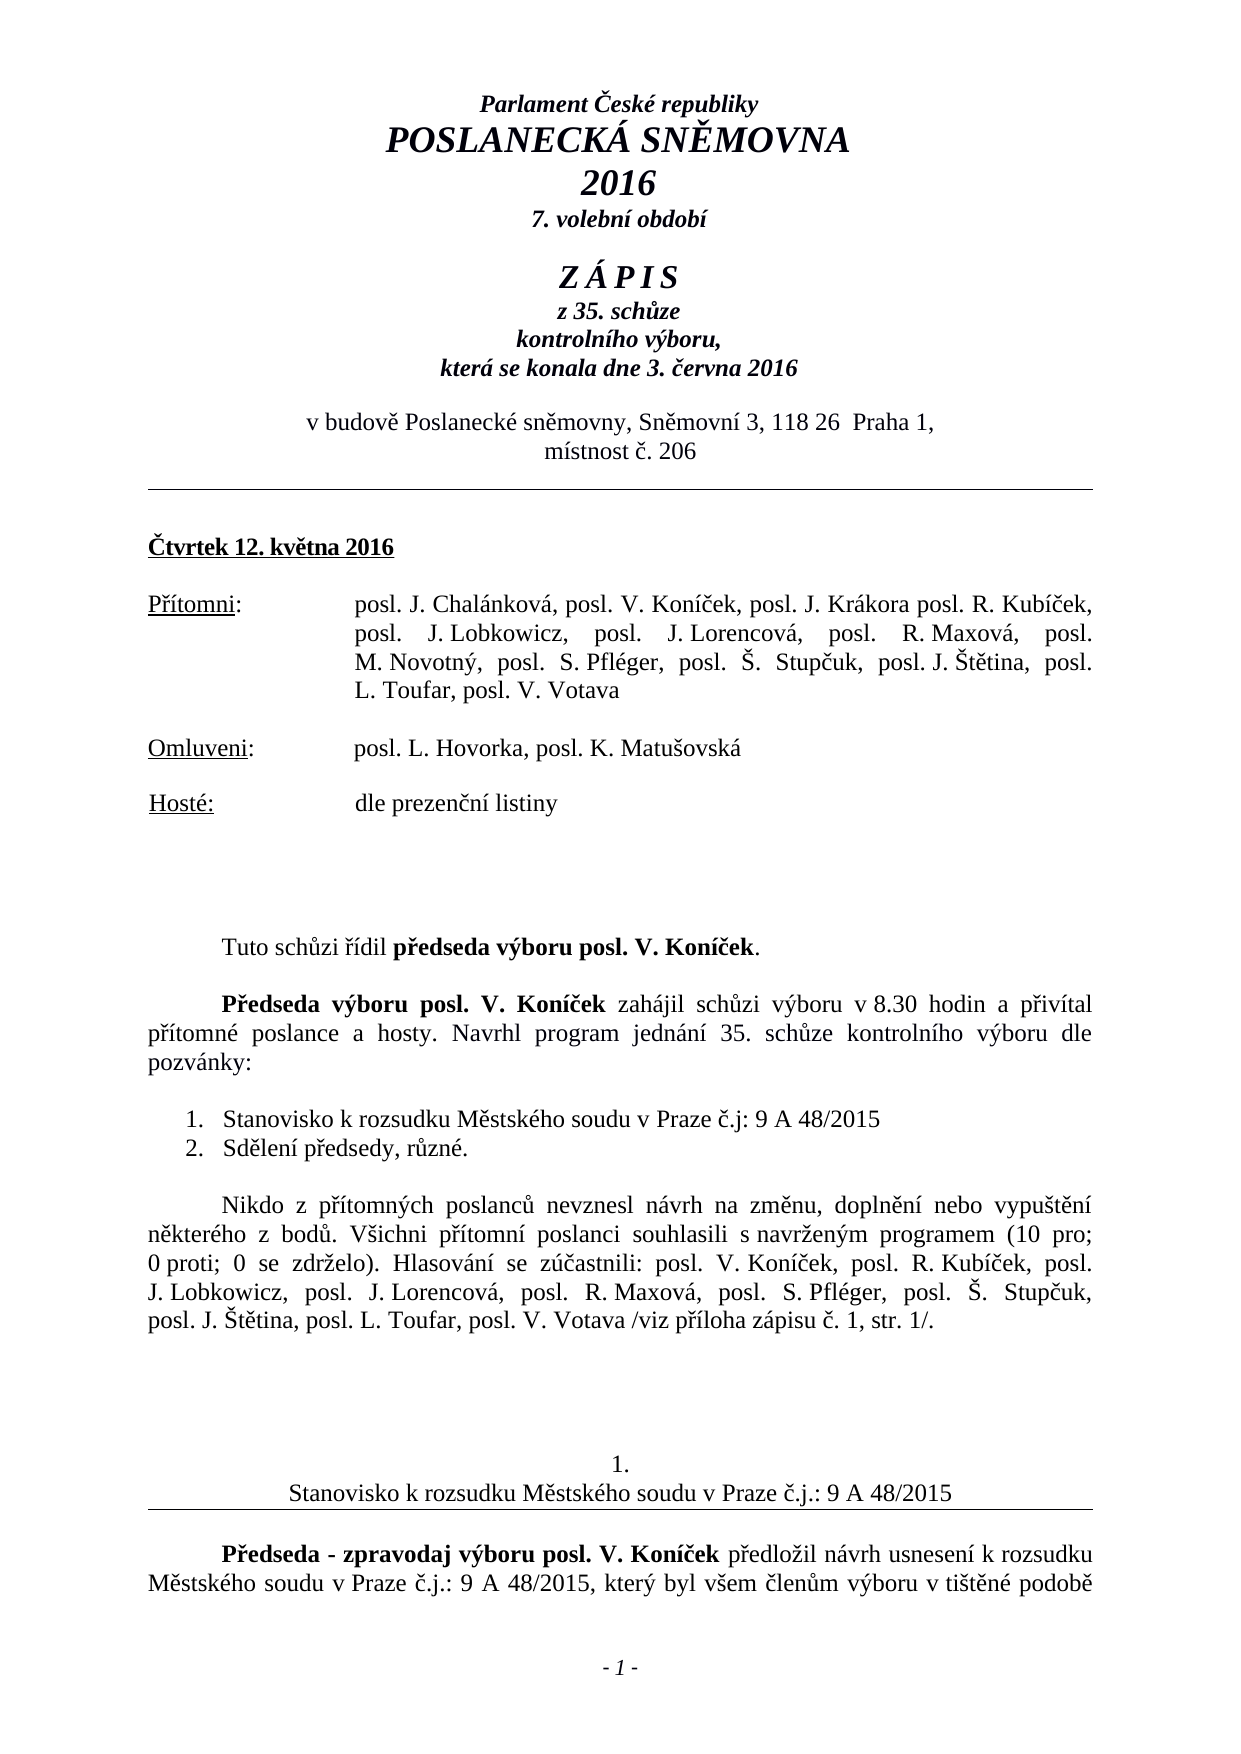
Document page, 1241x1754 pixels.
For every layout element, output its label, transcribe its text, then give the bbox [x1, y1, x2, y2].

text z 35. schůze [148, 296, 1093, 324]
text kontrolního výboru, [148, 324, 1093, 353]
text POSLANECKÁ SNĚMOVNA [148, 117, 1093, 161]
text ZÁPIS [148, 257, 1093, 296]
list Stanovisko k rozsudku Městského soudu v Praze č.j: 9 A 48/2015 [185, 1104, 1093, 1133]
text Omluveni: posl. L. Hovorka, posl. K. Matušovská [148, 733, 1093, 762]
text 1. [148, 1449, 1093, 1478]
text Nikdo z přítomných poslanců nevznesl návrh na změnu, doplnění nebo vypuštění některého z bodů. Všichni přítomní poslanci souhlasili s navrženým programem (10 pro; 0 proti; 0 se zdrželo). Hlasování se zúčastnili: posl. V. Koníček, posl. R. Kubíček, posl. J. Lobkowicz, posl. J. Lorencová, posl. R. Maxová, posl. S. Pfléger, posl. Š. Stupčuk, posl. J. Štětina, posl. L. Toufar, posl. V. Votava /viz příloha zápisu č. 1, str. 1/. [148, 1191, 1093, 1334]
text Parlament České republiky [148, 89, 1093, 117]
text v budově Poslanecké sněmovny, Sněmovní 3, 118 26 Praha 1, místnost č. 206 [148, 407, 1093, 489]
text Předseda výboru posl. V. Koníček zahájil schůzi výboru v 8.30 hodin a přivítal přítomné poslance a hosty. Navrhl program jednání 35. schůze kontrolního výboru dle pozvánky: [148, 989, 1093, 1076]
text která se konala dne 3. června 2016 [148, 353, 1093, 382]
text Stanovisko k rozsudku Městského soudu v Praze č.j.: 9 A 48/2015 [148, 1478, 1093, 1509]
text Hosté: dle prezenční listiny [149, 788, 1093, 817]
text Přítomni: posl. J. Chalánková, posl. V. Koníček, posl. J. Krákora posl. R. Kubíček, posl. J. Lobkowicz, posl. J. Lorencová, posl. R. Maxová, posl. M. Novotný, posl. S. Pfléger, posl. Š. Stupčuk, posl. J. Štětina, posl. L. Toufar, posl. V. Votava [148, 589, 1093, 704]
text 7. volební období [148, 204, 1093, 232]
list Sdělení předsedy, různé. [185, 1133, 1093, 1162]
text 2016 [148, 161, 1093, 204]
text Tuto schůzi řídil předseda výboru posl. V. Koníček. [148, 932, 1093, 961]
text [148, 1539, 1093, 1597]
text Čtvrtek 12. května 2016 [148, 532, 1093, 560]
